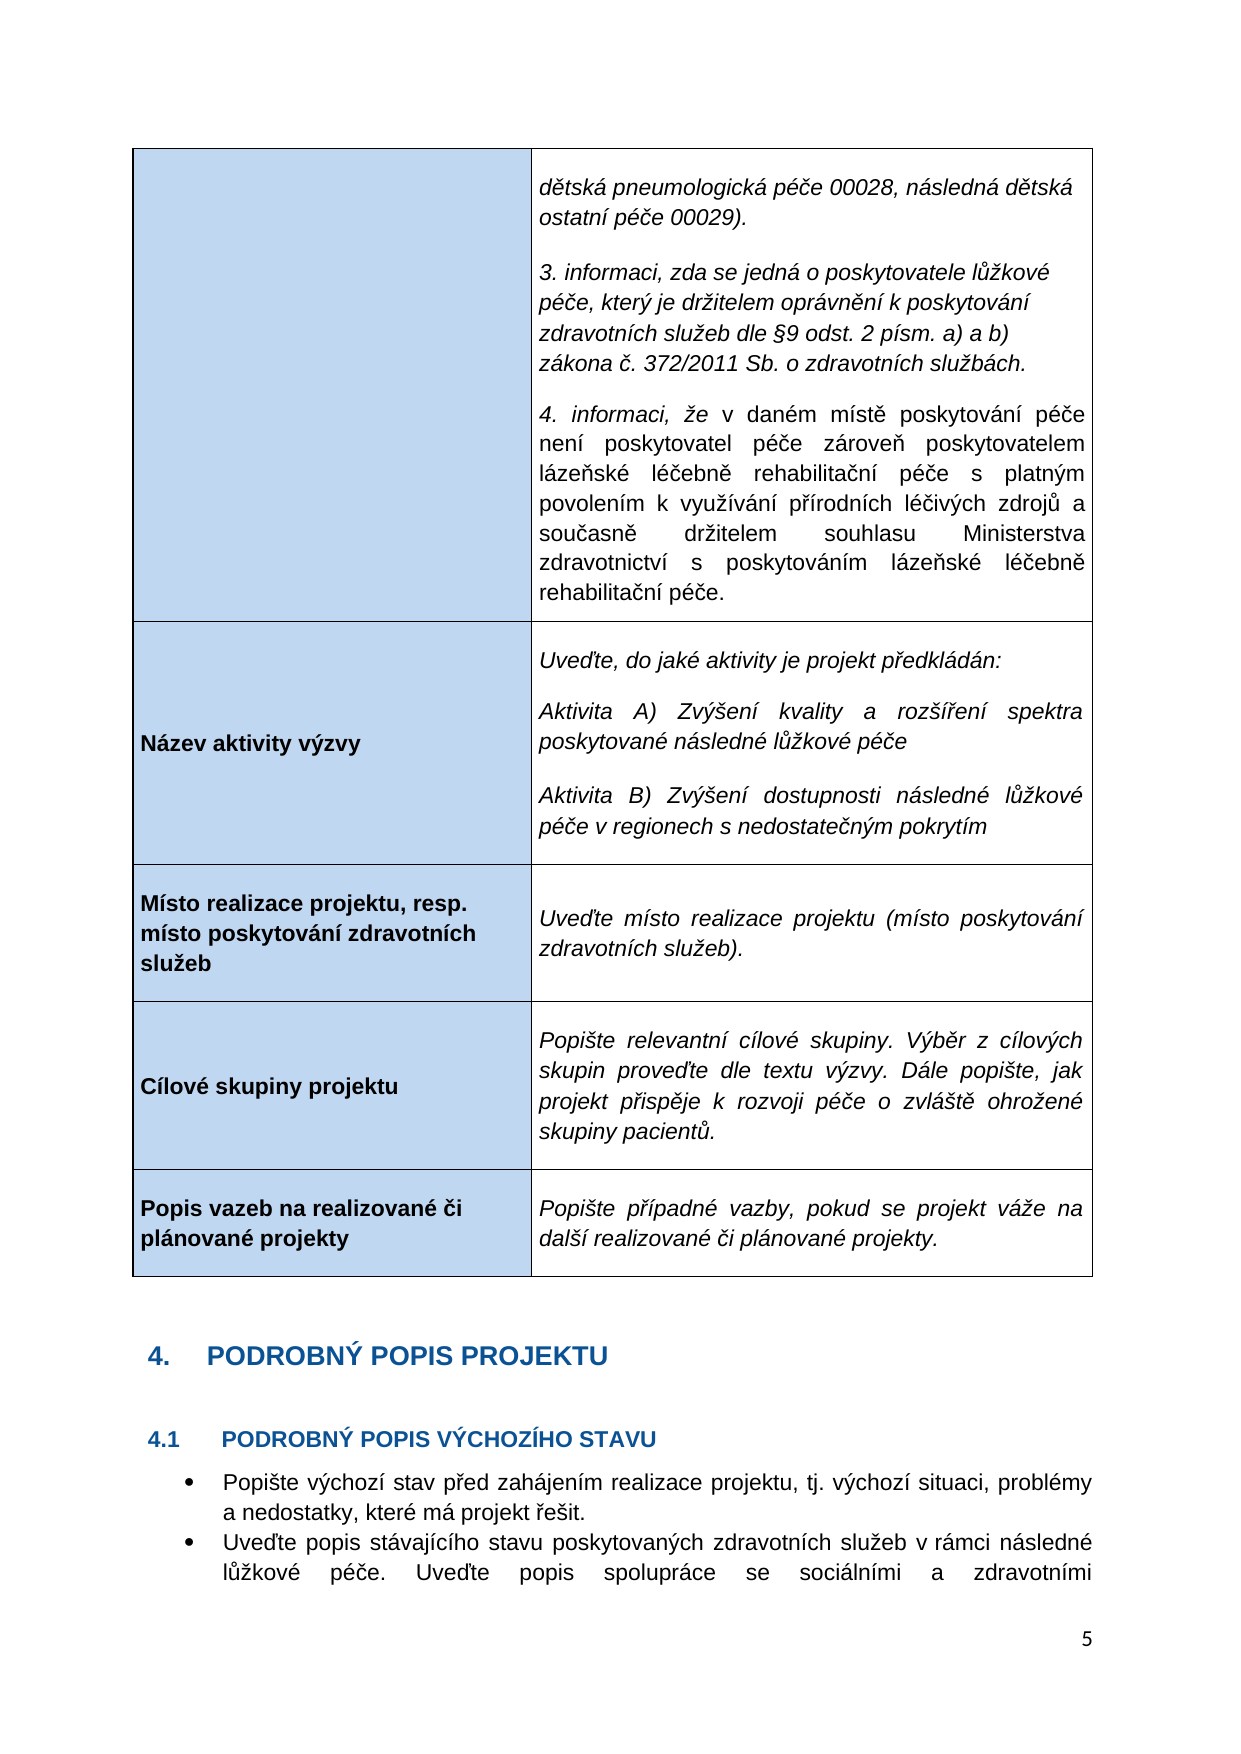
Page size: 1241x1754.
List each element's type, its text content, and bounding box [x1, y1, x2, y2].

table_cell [134, 149, 531, 621]
table_cell Popište případné vazby, pokud se projekt váže na další realizované či plánované projekty. [532, 1170, 1092, 1276]
table_cell Popis vazeb na realizované či plánované projekty [134, 1170, 531, 1276]
subtitle Podrobný popis projektu [148, 1340, 1093, 1371]
table_cell Název aktivity výzvy [134, 622, 531, 864]
subtitle 4.1 PODROBNÝ POPIS výchozího stavu [148, 1426, 1093, 1452]
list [185, 1529, 1093, 1585]
table_cell Místo realizace projektu, resp. místo poskytování zdravotních služeb [134, 865, 531, 1001]
table_cell Uveďte, do jaké aktivity je projekt předkládán: Aktivita A) Zvýšení kvality a rozšíření spektra poskytované následné lůžkové péče Aktivita B) Zvýšení dostupnosti následné lůžkové péče v regionech s nedostatečným pokrytím [532, 622, 1092, 864]
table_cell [532, 149, 1092, 621]
list Popište výchozí stav před zahájením realizace projektu, tj. výchozí situaci, problémy a nedostatky, které má projekt řešit. [185, 1468, 1093, 1525]
table_cell Popište relevantní cílové skupiny. Výběr z cílových skupin proveďte dle textu výzvy. Dále popište, jak projekt přispěje k rozvoji péče o zvláště ohrožené skupiny pacientů. [532, 1002, 1092, 1169]
table_cell Cílové skupiny projektu [134, 1002, 531, 1169]
table_cell Uveďte místo realizace projektu (místo poskytování zdravotních služeb). [532, 865, 1092, 1001]
